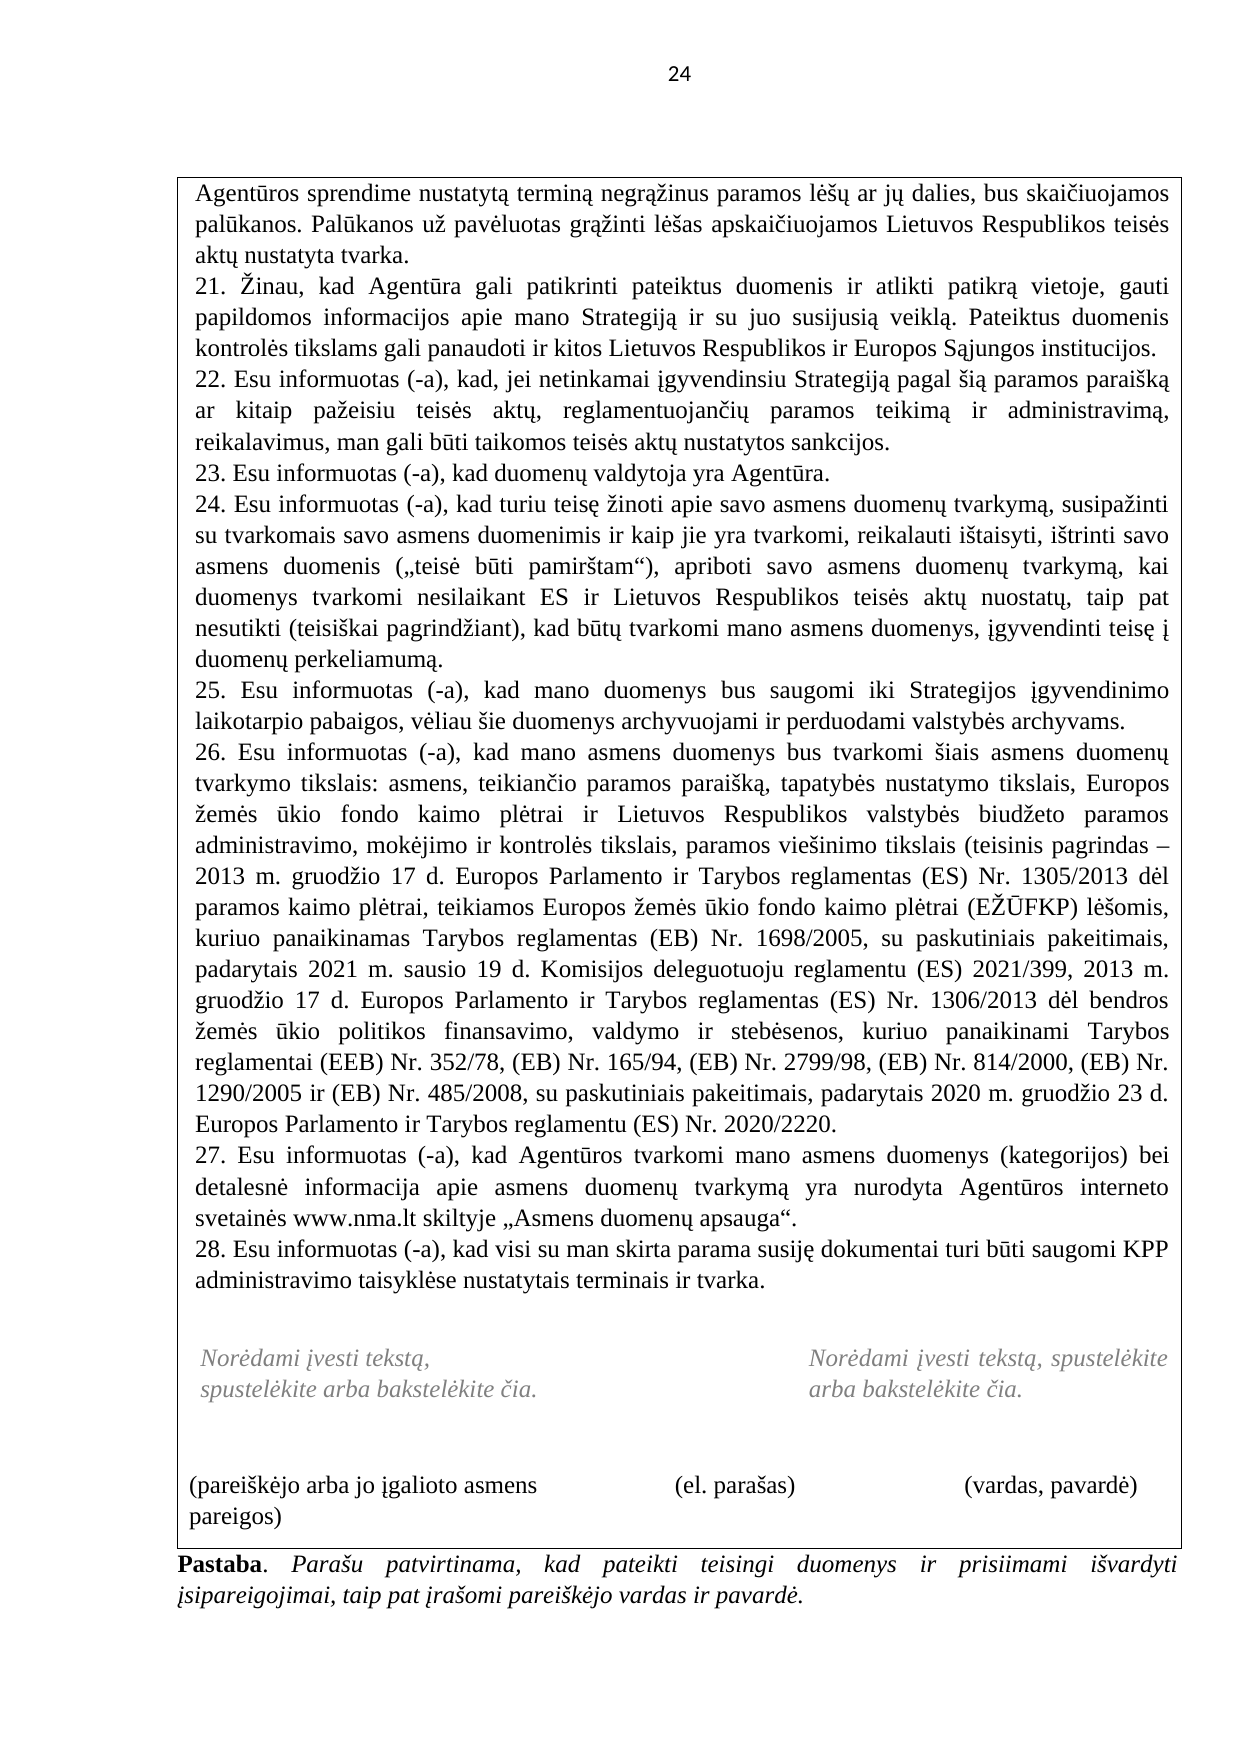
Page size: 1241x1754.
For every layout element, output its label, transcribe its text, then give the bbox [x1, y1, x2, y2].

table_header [178, 178, 1181, 1548]
text Pastaba. Parašu patvirtinama, kad pateikti teisingi duomenys ir prisiimami išvardyti įsipareigojimai, taip pat įrašomi pareiškėjo vardas ir pavardė. [177, 1549, 1181, 1609]
